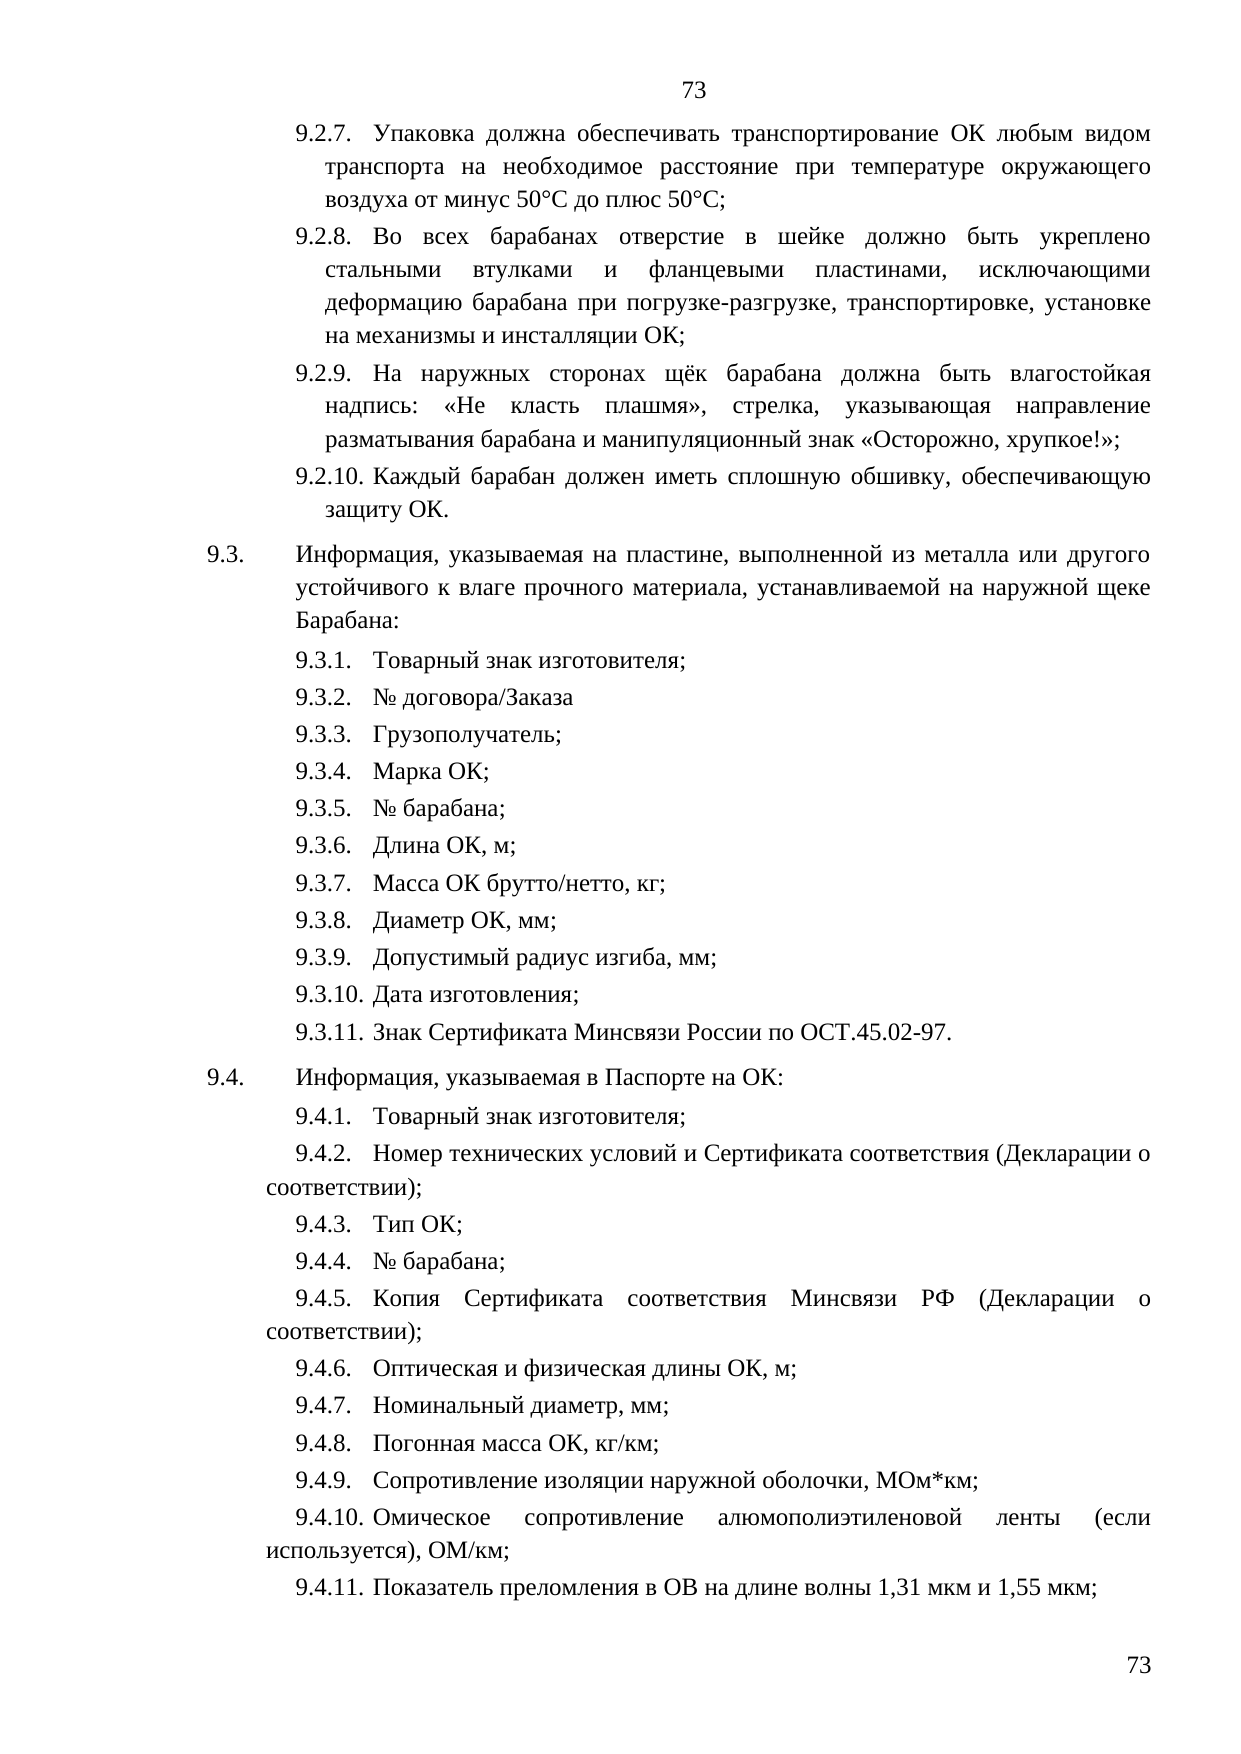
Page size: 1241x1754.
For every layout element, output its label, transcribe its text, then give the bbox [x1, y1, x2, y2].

list № барабана; [295, 793, 1152, 822]
list Грузополучатель; [295, 719, 1152, 748]
list Знак Сертификата Минсвязи России по ОСТ.45.02-97. [295, 1017, 1152, 1045]
list № договора/Заказа [295, 682, 1152, 711]
list Каждый барабан должен иметь сплошную обшивку, обеспечивающую защиту ОК. [295, 461, 1152, 523]
list Упаковка должна обеспечивать транспортирование ОК любым видом транспорта на необходимое расстояние при температуре окружающего воздуха от минус 50°С до плюс 50°С; [295, 118, 1152, 213]
list Допустимый радиус изгиба, мм; [295, 942, 1152, 971]
list Номер технических условий и Сертификата соответствия (Декларации о соответствии); [266, 1138, 1152, 1200]
list Копия Сертификата соответствия Минсвязи РФ (Декларации о соответствии); [266, 1283, 1152, 1345]
list № барабана; [266, 1246, 1152, 1275]
list Информация, указываемая на пластине, выполненной из металла или другого устойчивого к влаге прочного материала, устанавливаемой на наружной щеке Барабана: [207, 539, 1152, 634]
list Товарный знак изготовителя; [295, 645, 1152, 673]
list Погонная масса ОК, кг/км; [266, 1428, 1152, 1456]
list Оптическая и физическая длины ОК, м; [266, 1353, 1152, 1382]
list Информация, указываемая в Паспорте на ОК: [148, 1062, 1152, 1091]
list На наружных сторонах щёк барабана должна быть влагостойкая надпись: «Не класть плашмя», стрелка, указывающая направление разматывания барабана и манипуляционный знак «Осторожно, хрупкое!»; [295, 358, 1152, 452]
list Диаметр ОК, мм; [295, 905, 1152, 934]
list Масса ОК брутто/нетто, кг; [295, 868, 1152, 897]
list Дата изготовления; [295, 979, 1152, 1008]
list Марка ОК; [295, 756, 1152, 785]
list Показатель преломления в ОВ на длине волны 1,31 мкм и 1,55 мкм; [266, 1572, 1152, 1601]
list Товарный знак изготовителя; [266, 1101, 1152, 1130]
list Длина ОК, м; [295, 831, 1152, 859]
list Тип ОК; [266, 1209, 1152, 1237]
list Омическое сопротивление алюмополиэтиленовой ленты (если используется), ОМ/км; [266, 1502, 1152, 1564]
list Во всех барабанах отверстие в шейке должно быть укреплено стальными втулками и фланцевыми пластинами, исключающими деформацию барабана при погрузке-разгрузке, транспортировке, установке на механизмы и инсталляции ОК; [295, 221, 1152, 349]
list Номинальный диаметр, мм; [266, 1391, 1152, 1419]
list Сопротивление изоляции наружной оболочки, МОм*км; [266, 1465, 1152, 1494]
